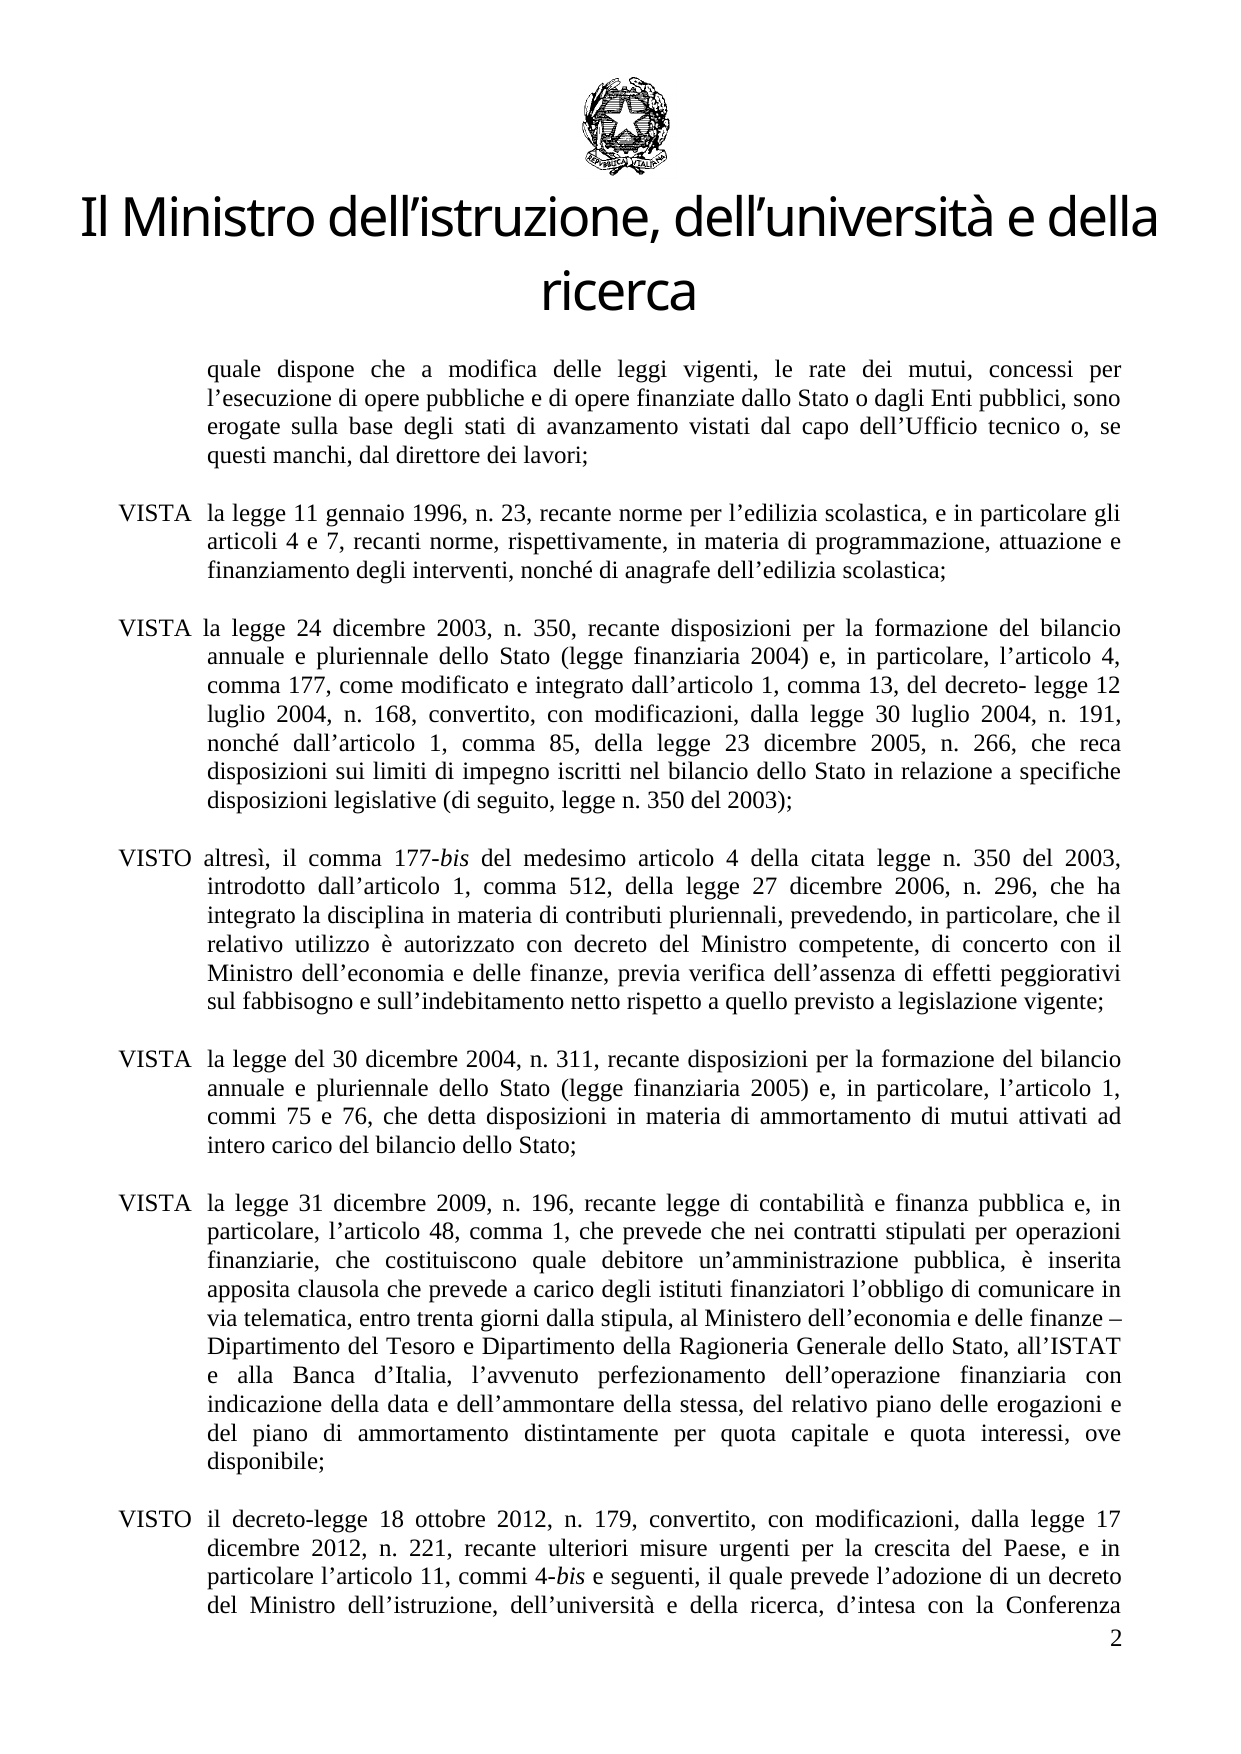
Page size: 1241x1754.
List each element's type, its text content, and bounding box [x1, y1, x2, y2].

text VISTO altresì, il comma 177-bis del medesimo articolo 4 della citata legge n. 350 del 2003, introdotto dall’articolo 1, comma 512, della legge 27 dicembre 2006, n. 296, che ha integrato la disciplina in materia di contributi pluriennali, prevedendo, in particolare, che il relativo utilizzo è autorizzato con decreto del Ministro competente, di concerto con il Ministro dell’economia e delle finanze, previa verifica dell’assenza di effetti peggiorativi sul fabbisogno e sull’indebitamento netto rispetto a quello previsto a legislazione vigente; [118, 843, 1122, 1015]
text VISTA la legge del 30 dicembre 2004, n. 311, recante disposizioni per la formazione del bilancio annuale e pluriennale dello Stato (legge finanziaria 2005) e, in particolare, l’articolo 1, commi 75 e 76, che detta disposizioni in materia di ammortamento di mutui attivati ad intero carico del bilancio dello Stato; [118, 1044, 1122, 1159]
text VISTA la legge 31 dicembre 2009, n. 196, recante legge di contabilità e finanza pubblica e, in particolare, l’articolo 48, comma 1, che prevede che nei contratti stipulati per operazioni finanziarie, che costituiscono quale debitore un’amministrazione pubblica, è inserita apposita clausola che prevede a carico degli istituti finanziatori l’obbligo di comunicare in via telematica, entro trenta giorni dalla stipula, al Ministero dell’economia e delle finanze – Dipartimento del Tesoro e Dipartimento della Ragioneria Generale dello Stato, all’ISTAT e alla Banca d’Italia, l’avvenuto perfezionamento dell’operazione finanziaria con indicazione della data e dell’ammontare della stessa, del relativo piano delle erogazioni e del piano di ammortamento distintamente per quota capitale e quota interessi, ove disponibile; [118, 1188, 1122, 1475]
text VISTA la legge 11 gennaio 1996, n. 23, recante norme per l’edilizia scolastica, e in particolare gli articoli 4 e 7, recanti norme, rispettivamente, in materia di programmazione, attuazione e finanziamento degli interventi, nonché di anagrafe dell’edilizia scolastica; [118, 498, 1122, 584]
picture [578, 73, 677, 179]
text VISTA la legge 24 dicembre 2003, n. 350, recante disposizioni per la formazione del bilancio annuale e pluriennale dello Stato (legge finanziaria 2004) e, in particolare, l’articolo 4, comma 177, come modificato e integrato dall’articolo 1, comma 13, del decreto- legge 12 luglio 2004, n. 168, convertito, con modificazioni, dalla legge 30 luglio 2004, n. 191, nonché dall’articolo 1, comma 85, della legge 23 dicembre 2005, n. 266, che reca disposizioni sui limiti di impegno iscritti nel bilancio dello Stato in relazione a specifiche disposizioni legislative (di seguito, legge n. 350 del 2003); [118, 613, 1122, 814]
